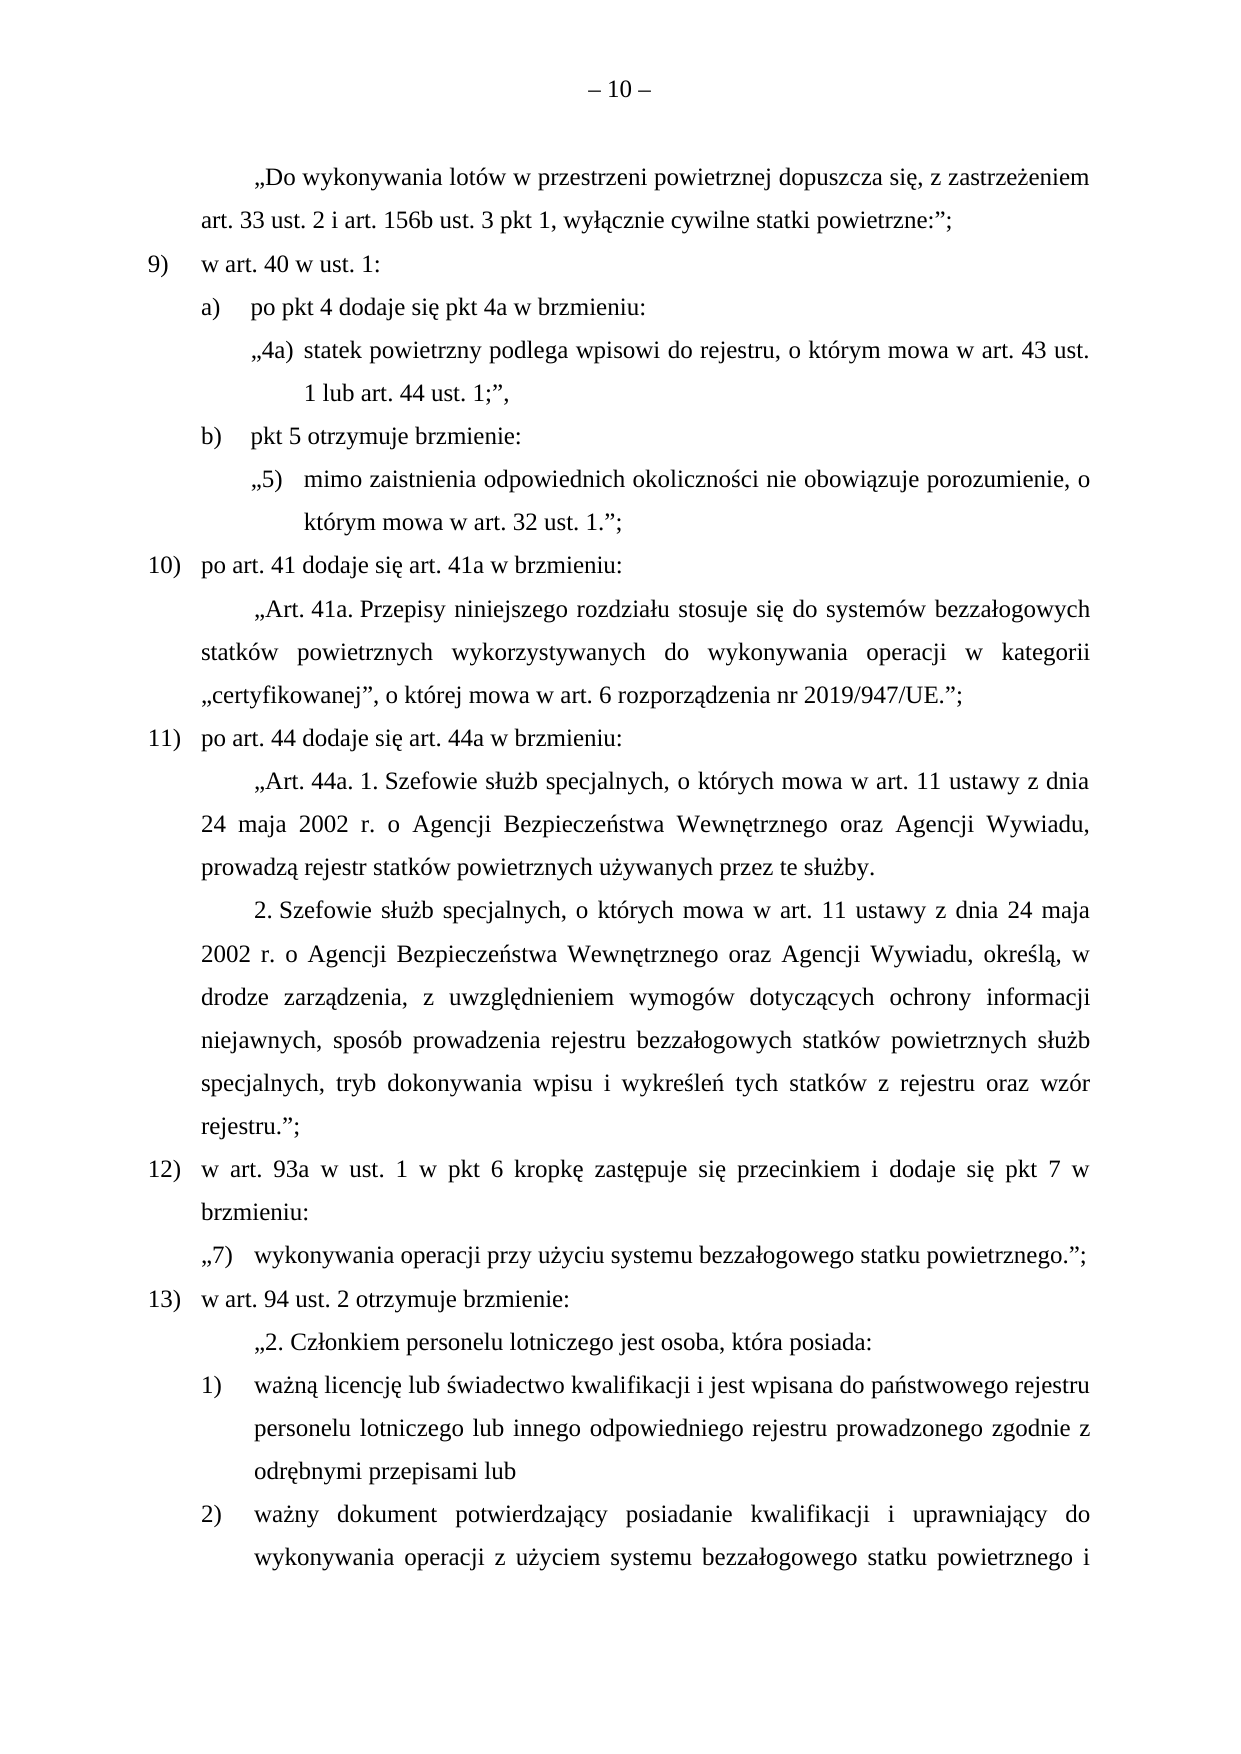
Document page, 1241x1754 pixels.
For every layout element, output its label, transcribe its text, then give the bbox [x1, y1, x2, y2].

text 9) w art. 40 w ust. 1: [148, 249, 1091, 277]
text 11) po art. 44 dodaje się art. 44a w brzmieniu: [148, 723, 1091, 752]
text „Art. 41a. Przepisy niniejszego rozdziału stosuje się do systemów bezzałogowych statków powietrznych wykorzystywanych do wykonywania operacji w kategorii „certyfikowanej”, o której mowa w art. 6 rozporządzenia nr 2019/947/UE.”; [201, 594, 1091, 709]
text „5) mimo zaistnienia odpowiednich okoliczności nie obowiązuje porozumienie, o którym mowa w art. 32 ust. 1.”; [251, 464, 1091, 536]
text a) po pkt 4 dodaje się pkt 4a w brzmieniu: [201, 292, 1091, 321]
text 10) po art. 41 dodaje się art. 41a w brzmieniu: [148, 551, 1091, 579]
text „Do wykonywania lotów w przestrzeni powietrznej dopuszcza się, z zastrzeżeniem art. 33 ust. 2 i art. 156b ust. 3 pkt 1, wyłącznie cywilne statki powietrzne:”; [201, 162, 1091, 234]
text „4a) statek powietrzny podlega wpisowi do rejestru, o którym mowa w art. 43 ust. 1 lub art. 44 ust. 1;”, [251, 335, 1091, 407]
text b) pkt 5 otrzymuje brzmienie: [201, 421, 1091, 450]
text „2. Członkiem personelu lotniczego jest osoba, która posiada: [201, 1327, 1091, 1356]
text „7) wykonywania operacji przy użyciu systemu bezzałogowego statku powietrznego.”; [201, 1241, 1091, 1269]
text „Art. 44a. 1. Szefowie służb specjalnych, o których mowa w art. 11 ustawy z dnia 24 maja 2002 r. o Agencji Bezpieczeństwa Wewnętrznego oraz Agencji Wywiadu, prowadzą rejestr statków powietrznych używanych przez te służby. [201, 766, 1091, 881]
text 12) w art. 93a w ust. 1 w pkt 6 kropkę zastępuje się przecinkiem i dodaje się pkt 7 w brzmieniu: [148, 1154, 1091, 1226]
text 1) ważną licencję lub świadectwo kwalifikacji i jest wpisana do państwowego rejestru personelu lotniczego lub innego odpowiedniego rejestru prowadzonego zgodnie z odrębnymi przepisami lub [201, 1370, 1091, 1485]
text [201, 1499, 1091, 1571]
text 13) w art. 94 ust. 2 otrzymuje brzmienie: [148, 1284, 1091, 1312]
text 2. Szefowie służb specjalnych, o których mowa w art. 11 ustawy z dnia 24 maja 2002 r. o Agencji Bezpieczeństwa Wewnętrznego oraz Agencji Wywiadu, określą, w drodze zarządzenia, z uwzględnieniem wymogów dotyczących ochrony informacji niejawnych, sposób prowadzenia rejestru bezzałogowych statków powietrznych służb specjalnych, tryb dokonywania wpisu i wykreśleń tych statków z rejestru oraz wzór rejestru.”; [201, 896, 1091, 1140]
